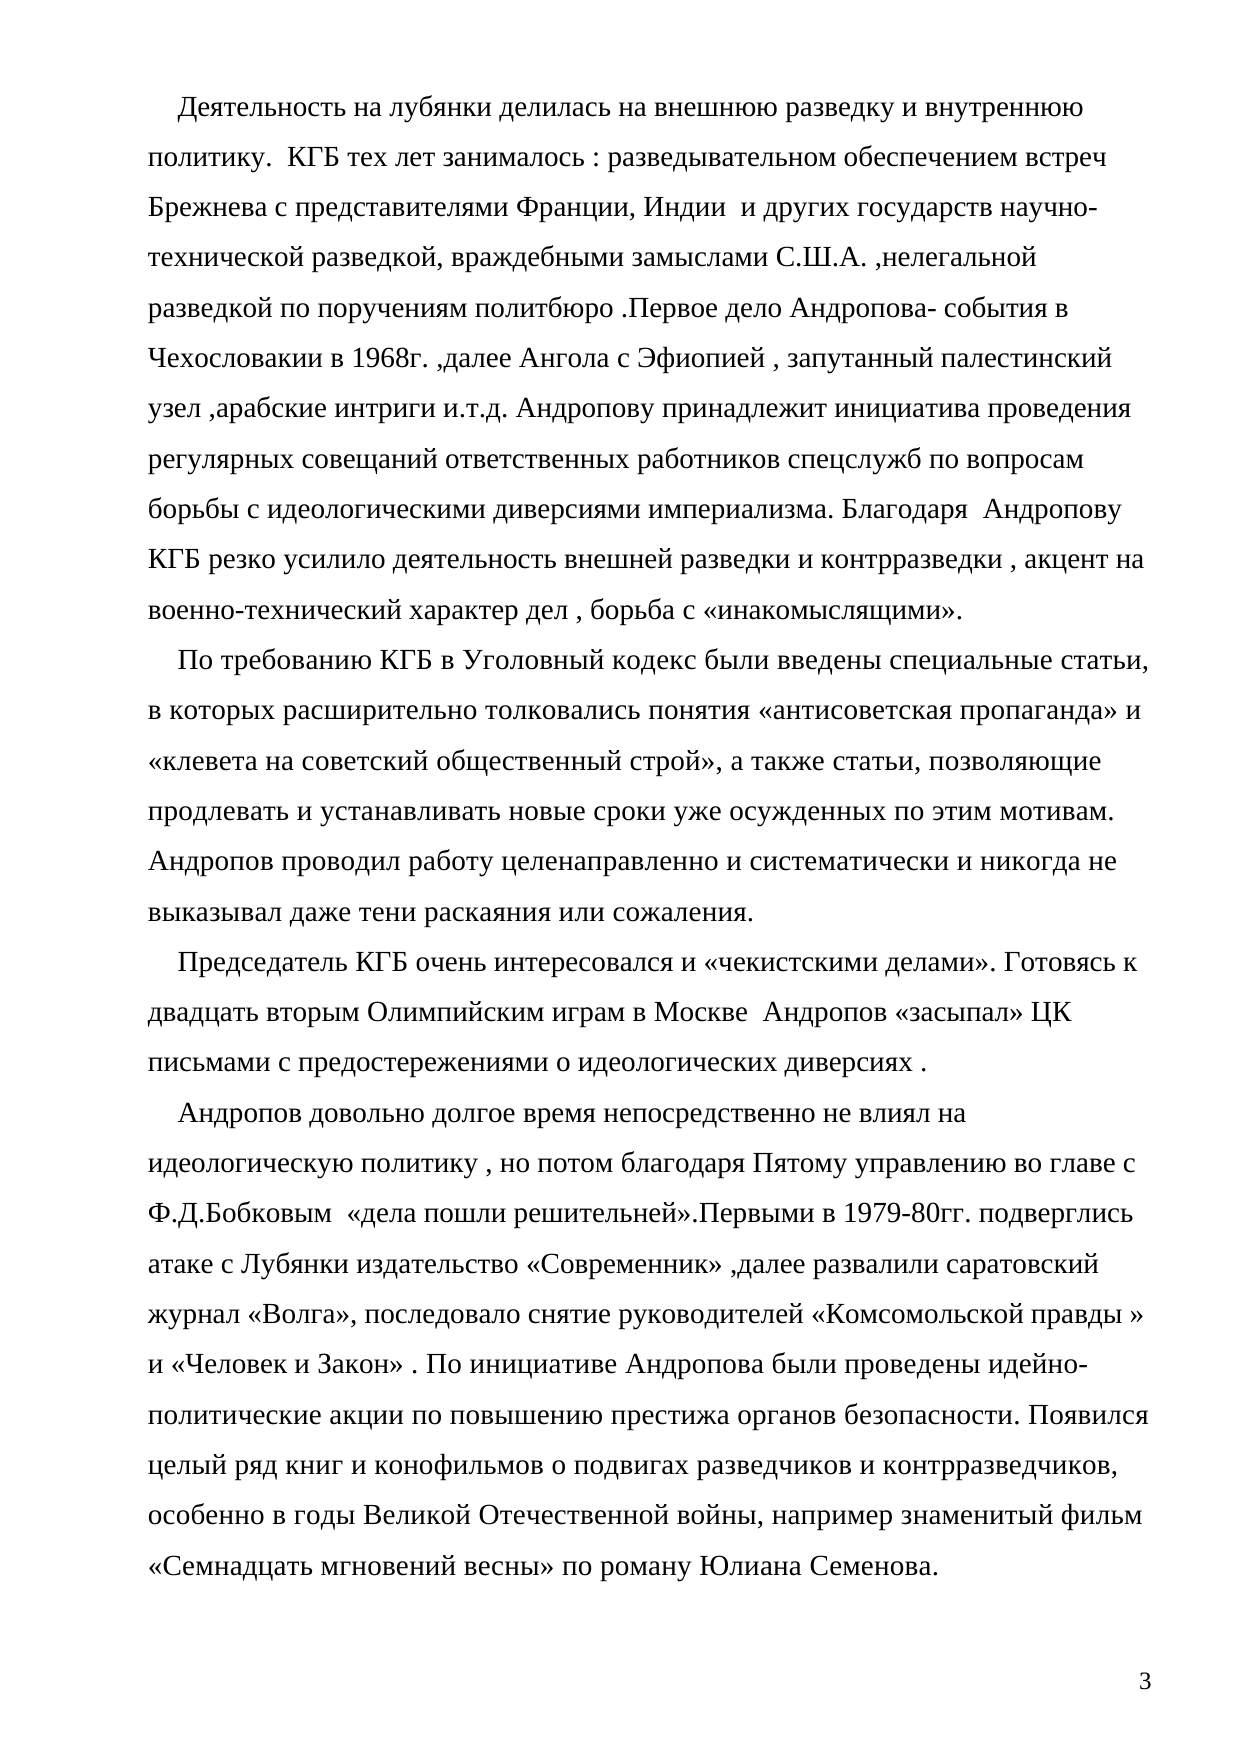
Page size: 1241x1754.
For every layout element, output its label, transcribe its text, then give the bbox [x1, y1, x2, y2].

text Деятельность на лубянки делилась на внешнюю разведку и внутреннюю политику. КГБ тех лет занималось : разведывательном обеспечением встреч Брежнева с представителями Франции, Индии и других государств научно-технической разведкой, враждебными замыслами С.Ш.А. ,нелегальной разведкой по поручениям политбюро .Первое дело Андропова- события в Чехословакии в 1968г. ,далее Ангола с Эфиопией , запутанный палестинский узел ,арабские интриги и.т.д. Андропову принадлежит инициатива проведения регулярных совещаний ответственных работников спецслужб по вопросам борьбы с идеологическими диверсиями империализма. Благодаря Андропову КГБ резко усилило деятельность внешней разведки и контрразведки , акцент на военно-технический характер дел , борьба с «инакомыслящими». [148, 89, 1152, 625]
text Председатель КГБ очень интересовался и «чекистскими делами». Готовясь к двадцать вторым Олимпийским играм в Москве Андропов «засыпал» ЦК письмами с предостережениями о идеологических диверсиях . [148, 944, 1152, 1078]
text По требованию КГБ в Уголовный кодекс были введены специальные статьи, в которых расширительно толковались понятия «антисоветская пропаганда» и «клевета на советский общественный строй», а также статьи, позволяющие продлевать и устанавливать новые сроки уже осужденных по этим мотивам. Андропов проводил работу целенаправленно и систематически и никогда не выказывал даже тени раскаяния или сожаления. [148, 642, 1152, 927]
text Андропов довольно долгое время непосредственно не влиял на идеологическую политику , но потом благодаря Пятому управлению во главе с Ф.Д.Бобковым «дела пошли решительней».Первыми в 1979-80гг. подверглись атаке с Лубянки издательство «Современник» ,далее развалили саратовский журнал «Волга», последовало снятие руководителей «Комсомольской правды » и «Человек и Закон» . По инициативе Андропова были проведены идейно-политические акции по повышению престижа органов безопасности. Появился целый ряд книг и конофильмов о подвигах разведчиков и контрразведчиков, особенно в годы Великой Отечественной войны, например знаменитый фильм «Семнадцать мгновений весны» по роману Юлиана Семенова. [148, 1095, 1152, 1581]
